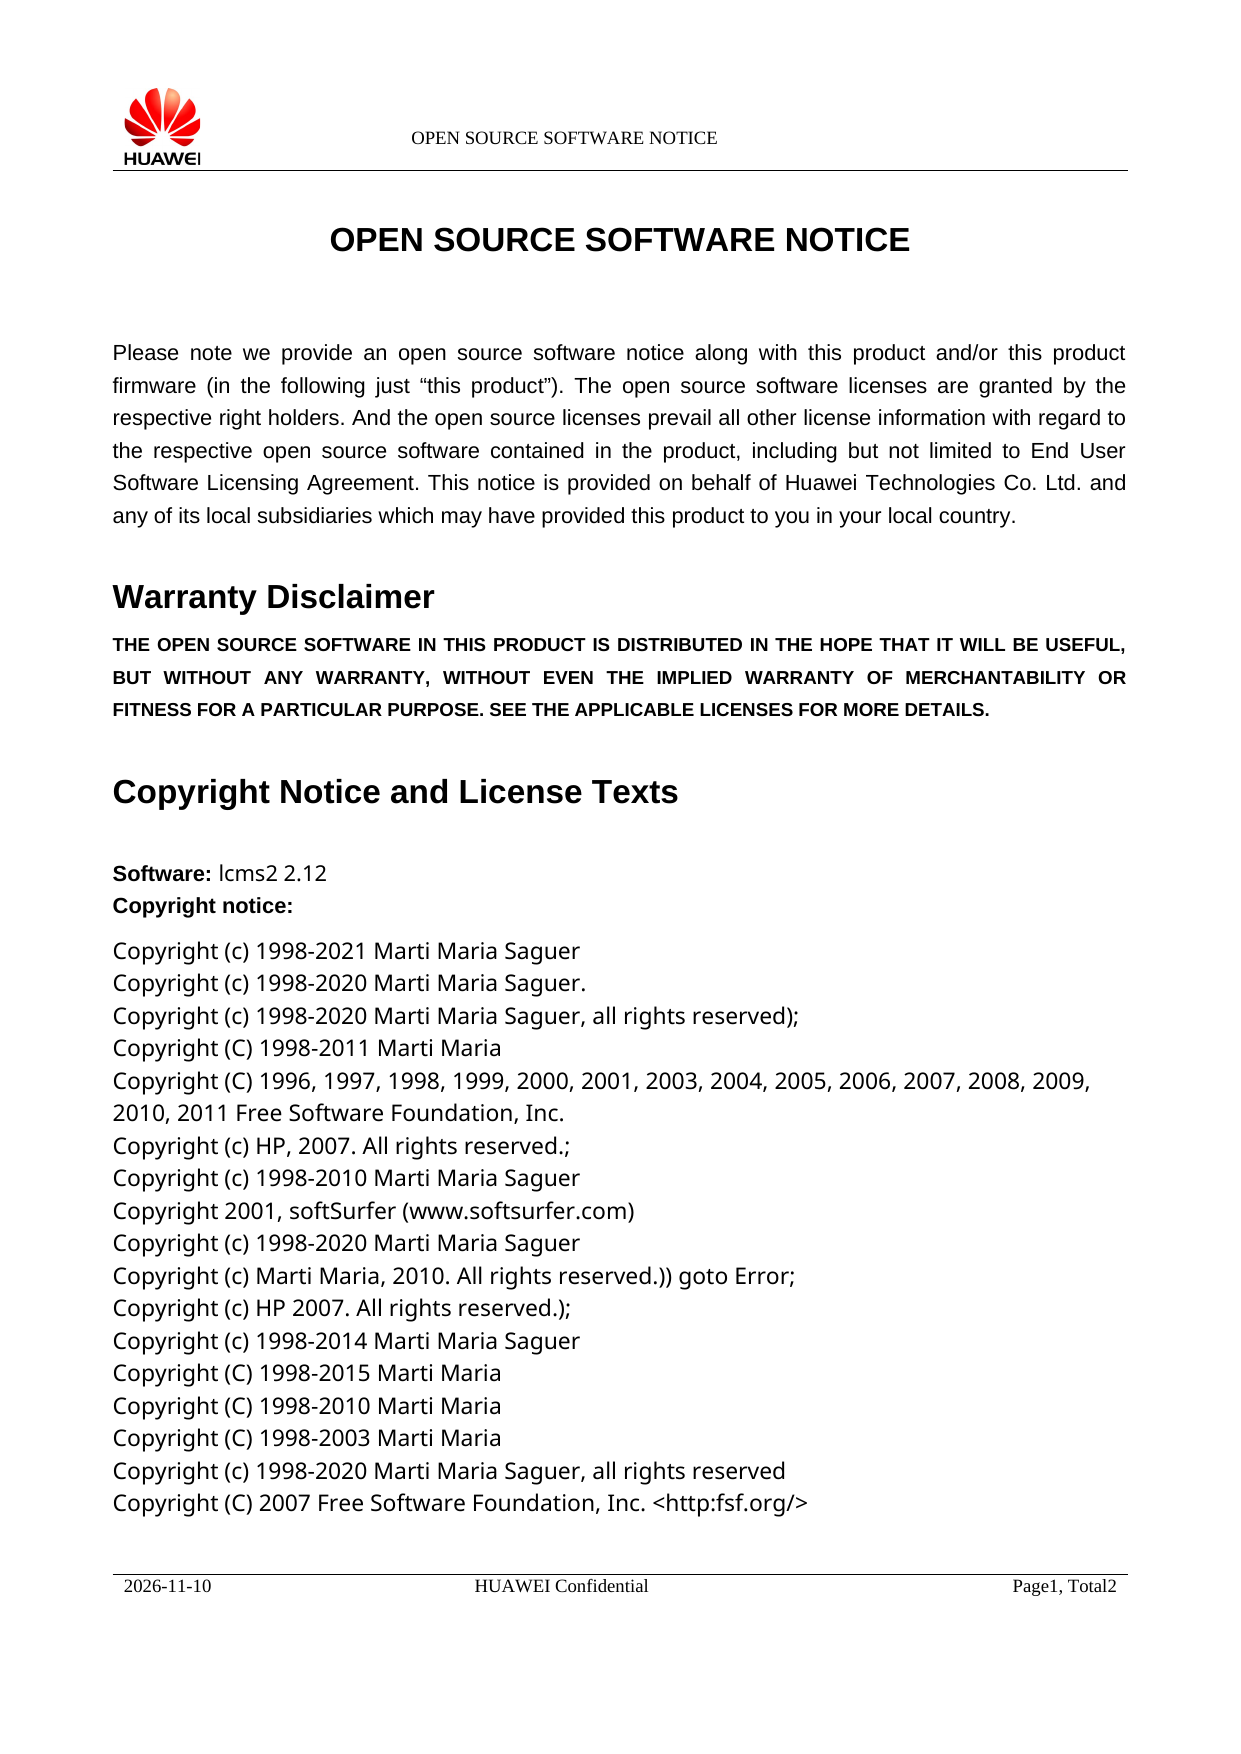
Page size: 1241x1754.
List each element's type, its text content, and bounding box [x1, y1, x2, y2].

text Copyright (c) 1998-2021 Marti Maria Saguer Copyright (c) 1998-2020 Marti Maria Saguer. Copyright (c) 1998-2020 Marti Maria Saguer, all rights reserved); Copyright (C) 1998-2011 Marti Maria Copyright (C) 1996, 1997, 1998, 1999, 2000, 2001, 2003, 2004, 2005, 2006, 2007, 2008, 2009, 2010, 2011 Free Software Foundation, Inc. [112, 934, 1128, 1129]
text Please note we provide an open source software notice along with this product and/or this product firmware (in the following just “this product”). The open source software licenses are granted by the respective right holders. And the open source licenses prevail all other license information with regard to the respective open source software contained in the product, including but not limited to End User Software Licensing Agreement. This notice is provided on behalf of Huawei Technologies Co. Ltd. and any of its local subsidiaries which may have provided this product to you in your local country. [112, 336, 1128, 531]
picture [124, 88, 201, 165]
text Warranty Disclaimer [112, 564, 1128, 629]
text The open source software in this product is distributed in the hope that it will be useful, but WITHOUT ANY WARRANTY, without even the implied warranty of MERCHANTABILITY or FITNESS FOR A PARTICULAR PURPOSE. See the applicable licenses for more details. [112, 629, 1128, 726]
text Copyright (c) HP, 2007. All rights reserved.; Copyright (c) 1998-2010 Marti Maria Saguer Copyright 2001, softSurfer (www.softsurfer.com) Copyright (c) 1998-2020 Marti Maria Saguer Copyright (c) Marti Maria, 2010. All rights reserved.)) goto Error; Copyright (c) HP 2007. All rights reserved.); Copyright (c) 1998-2014 Marti Maria Saguer Copyright (C) 1998-2015 Marti Maria Copyright (C) 1998-2010 Marti Maria Copyright (C) 1998-2003 Marti Maria Copyright (c) 1998-2020 Marti Maria Saguer, all rights reserved Copyright (C) 2007 Free Software Foundation, Inc. <http:fsf.org/> [112, 1129, 1128, 1551]
title Software: lcms2 2.12 [112, 856, 1128, 889]
text Copyright notice: [112, 889, 1128, 921]
text OPEN SOURCE SOFTWARE NOTICE [112, 206, 1128, 271]
text Copyright Notice and License Texts [112, 759, 1128, 824]
